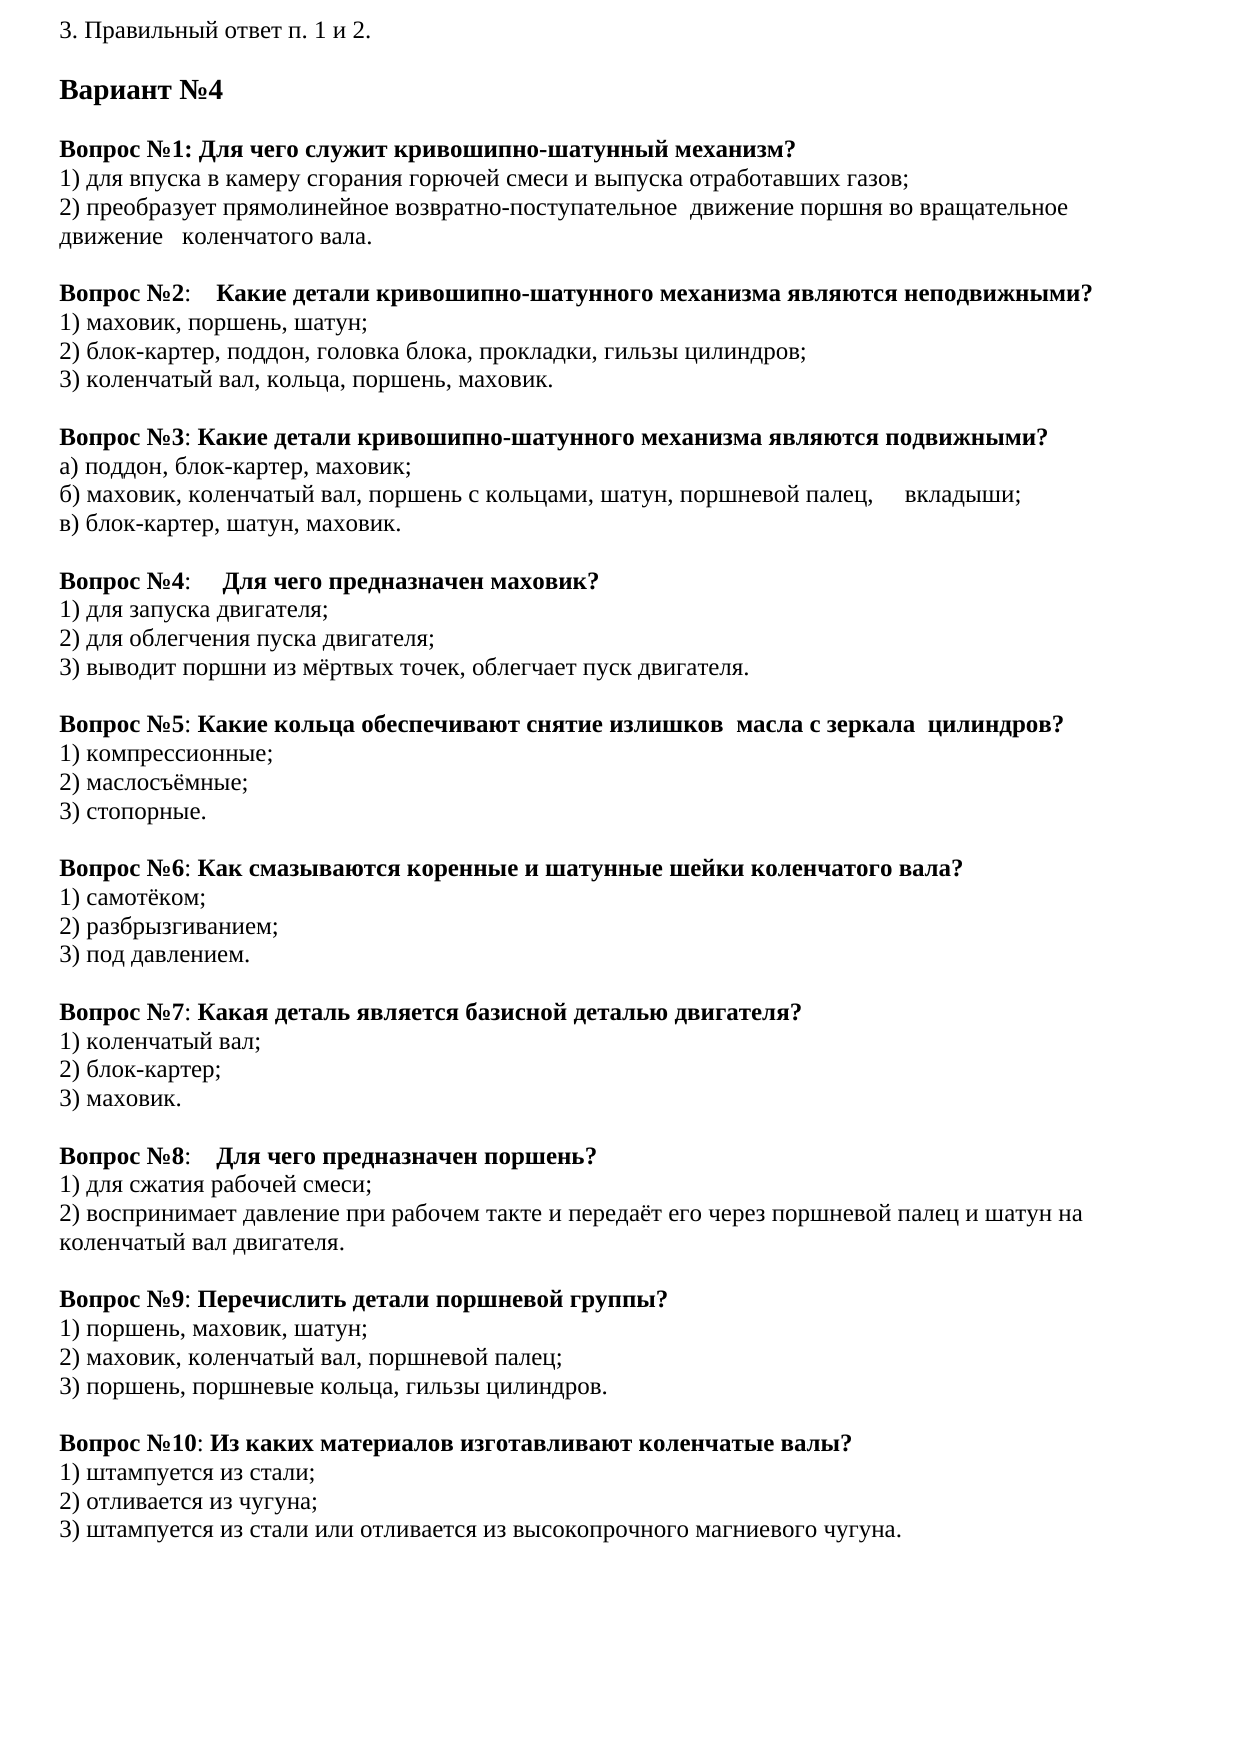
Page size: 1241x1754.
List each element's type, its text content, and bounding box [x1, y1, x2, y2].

text 1) для впуска в камеру сгорания горючей смеси и выпуска отработавших газов; [59, 163, 1152, 192]
text 1) маховик, поршень, шатун; [59, 307, 1152, 336]
text Вопрос №4: Для чего предназначен маховик? [59, 566, 1152, 594]
text 1) штампуется из стали; [59, 1457, 1152, 1486]
text 3) поршень, поршневые кольца, гильзы цилиндров. [59, 1371, 1152, 1399]
text 3) коленчатый вал, кольца, поршень, маховик. [59, 364, 1152, 393]
text Вопрос №1: Для чего служит кривошипно-шатунный механизм? [59, 134, 1152, 163]
text в) блок-картер, шатун, маховик. [59, 508, 1152, 537]
text 2) маслосъёмные; [59, 767, 1152, 796]
text 1) для запуска двигателя; [59, 594, 1152, 623]
text 1) коленчатый вал; [59, 1026, 1152, 1054]
text 3) выводит поршни из мёртвых точек, облегчает пуск двигателя. [59, 652, 1152, 681]
text Вопрос №10: Из каких материалов изготавливают коленчатые валы? [59, 1428, 1152, 1457]
text б) маховик, коленчатый вал, поршень с кольцами, шатун, поршневой палец, вкладыши; [59, 479, 1152, 508]
text 1) для сжатия рабочей смеси; [59, 1169, 1152, 1198]
text 3) стопорные. [59, 796, 1152, 824]
text 3. Правильный ответ п. 1 и 2. [59, 15, 1152, 72]
text Вариант №4 [59, 72, 1152, 106]
text 2) разбрызгиванием; [59, 911, 1152, 939]
text 1) поршень, маховик, шатун; [59, 1313, 1152, 1342]
text Вопрос №9: Перечислить детали поршневой группы? [59, 1284, 1152, 1313]
text 3) штампуется из стали или отливается из высокопрочного магниевого чугуна. [59, 1514, 1152, 1543]
text 1) самотёком; [59, 882, 1152, 911]
text 2) преобразует прямолинейное возвратно-поступательное движение поршня во вращательное движение коленчатого вала. [59, 192, 1152, 249]
text 2) для облегчения пуска двигателя; [59, 623, 1152, 652]
text 2) воспринимает давление при рабочем такте и передаёт его через поршневой палец и шатун на коленчатый вал двигателя. [59, 1198, 1152, 1256]
text 3) маховик. [59, 1083, 1152, 1112]
text 2) блок-картер, поддон, головка блока, прокладки, гильзы цилиндров; [59, 336, 1152, 364]
text 2) отливается из чугуна; [59, 1486, 1152, 1514]
text Вопрос №3: Какие детали кривошипно-шатунного механизма являются подвижными? [59, 422, 1152, 451]
text 1) компрессионные; [59, 738, 1152, 767]
text 3) под давлением. [59, 939, 1152, 968]
text Вопрос №6: Как смазываются коренные и шатунные шейки коленчатого вала? [59, 853, 1152, 882]
text Вопрос №2: Какие детали кривошипно-шатунного механизма являются неподвижными? [59, 278, 1152, 307]
text 2) маховик, коленчатый вал, поршневой палец; [59, 1342, 1152, 1371]
text Вопрос №5: Какие кольца обеспечивают снятие излишков масла с зеркала цилиндров? [59, 709, 1152, 738]
text а) поддон, блок-картер, маховик; [59, 451, 1152, 479]
text Вопрос №8: Для чего предназначен поршень? [59, 1141, 1152, 1169]
text 2) блок-картер; [59, 1054, 1152, 1083]
text Вопрос №7: Какая деталь является базисной деталью двигателя? [59, 997, 1152, 1026]
